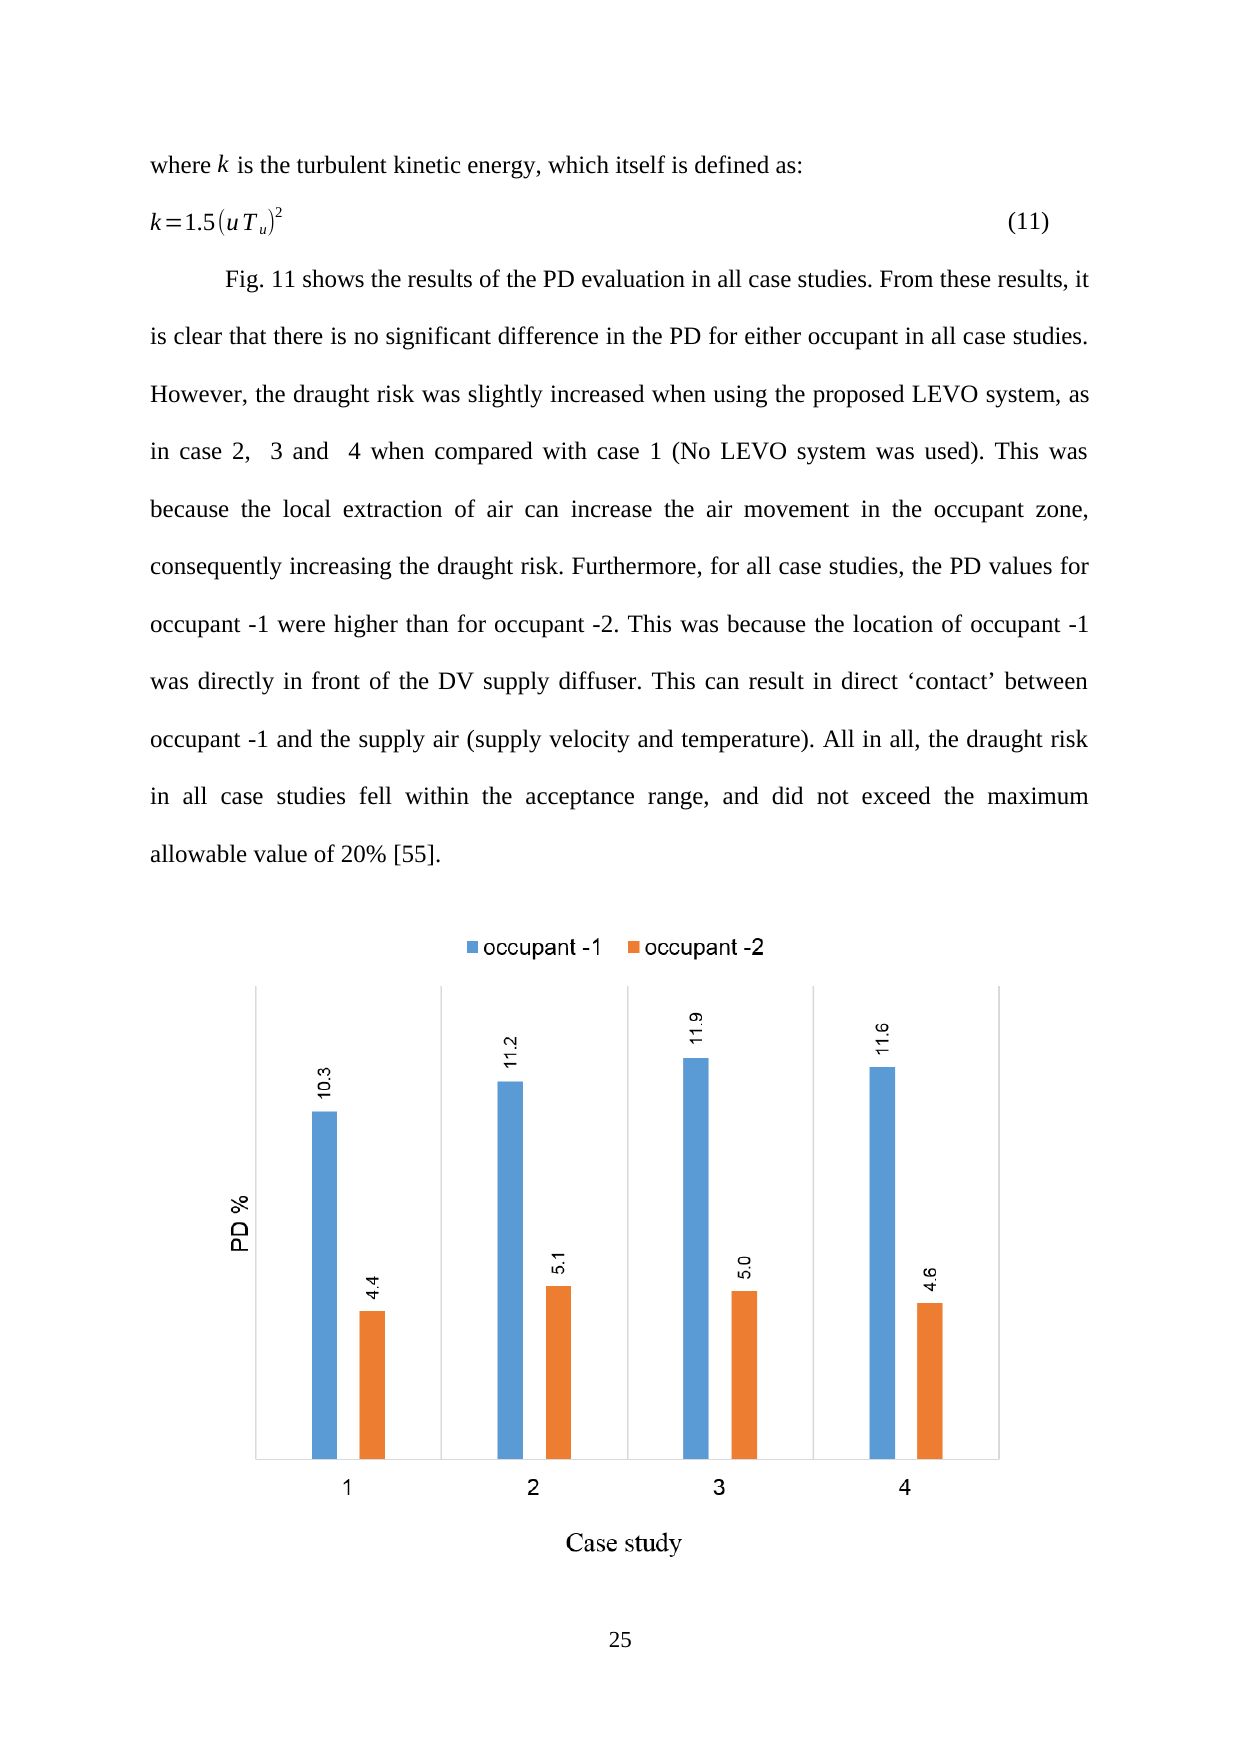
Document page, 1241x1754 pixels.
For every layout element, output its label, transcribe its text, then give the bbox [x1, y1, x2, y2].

picture [210, 917, 1031, 1567]
text Fig. 11 shows the results of the PD evaluation in all case studies. From these results, it is clear that there is no significant difference in the PD for either occupant in all case studies. However, the draught risk was slightly increased when using the proposed LEVO system, as in case 2, 3 and 4 when compared with case 1 (No LEVO system was used). This was because the local extraction of air can increase the air movement in the occupant zone, consequently increasing the draught risk. Furthermore, for all case studies, the PD values for occupant -1 were higher than for occupant -2. This was because the location of occupant -1 was directly in front of the DV supply diffuser. This can result in direct ‘contact’ between occupant -1 and the supply air (supply velocity and temperature). All in all, the draught risk in all case studies fell within the acceptance range, and did not exceed the maximum allowable value of 20% [55]. [150, 264, 1090, 868]
text (11) [150, 204, 1090, 239]
text where is the turbulent kinetic energy, which itself is defined as: [150, 150, 1090, 179]
